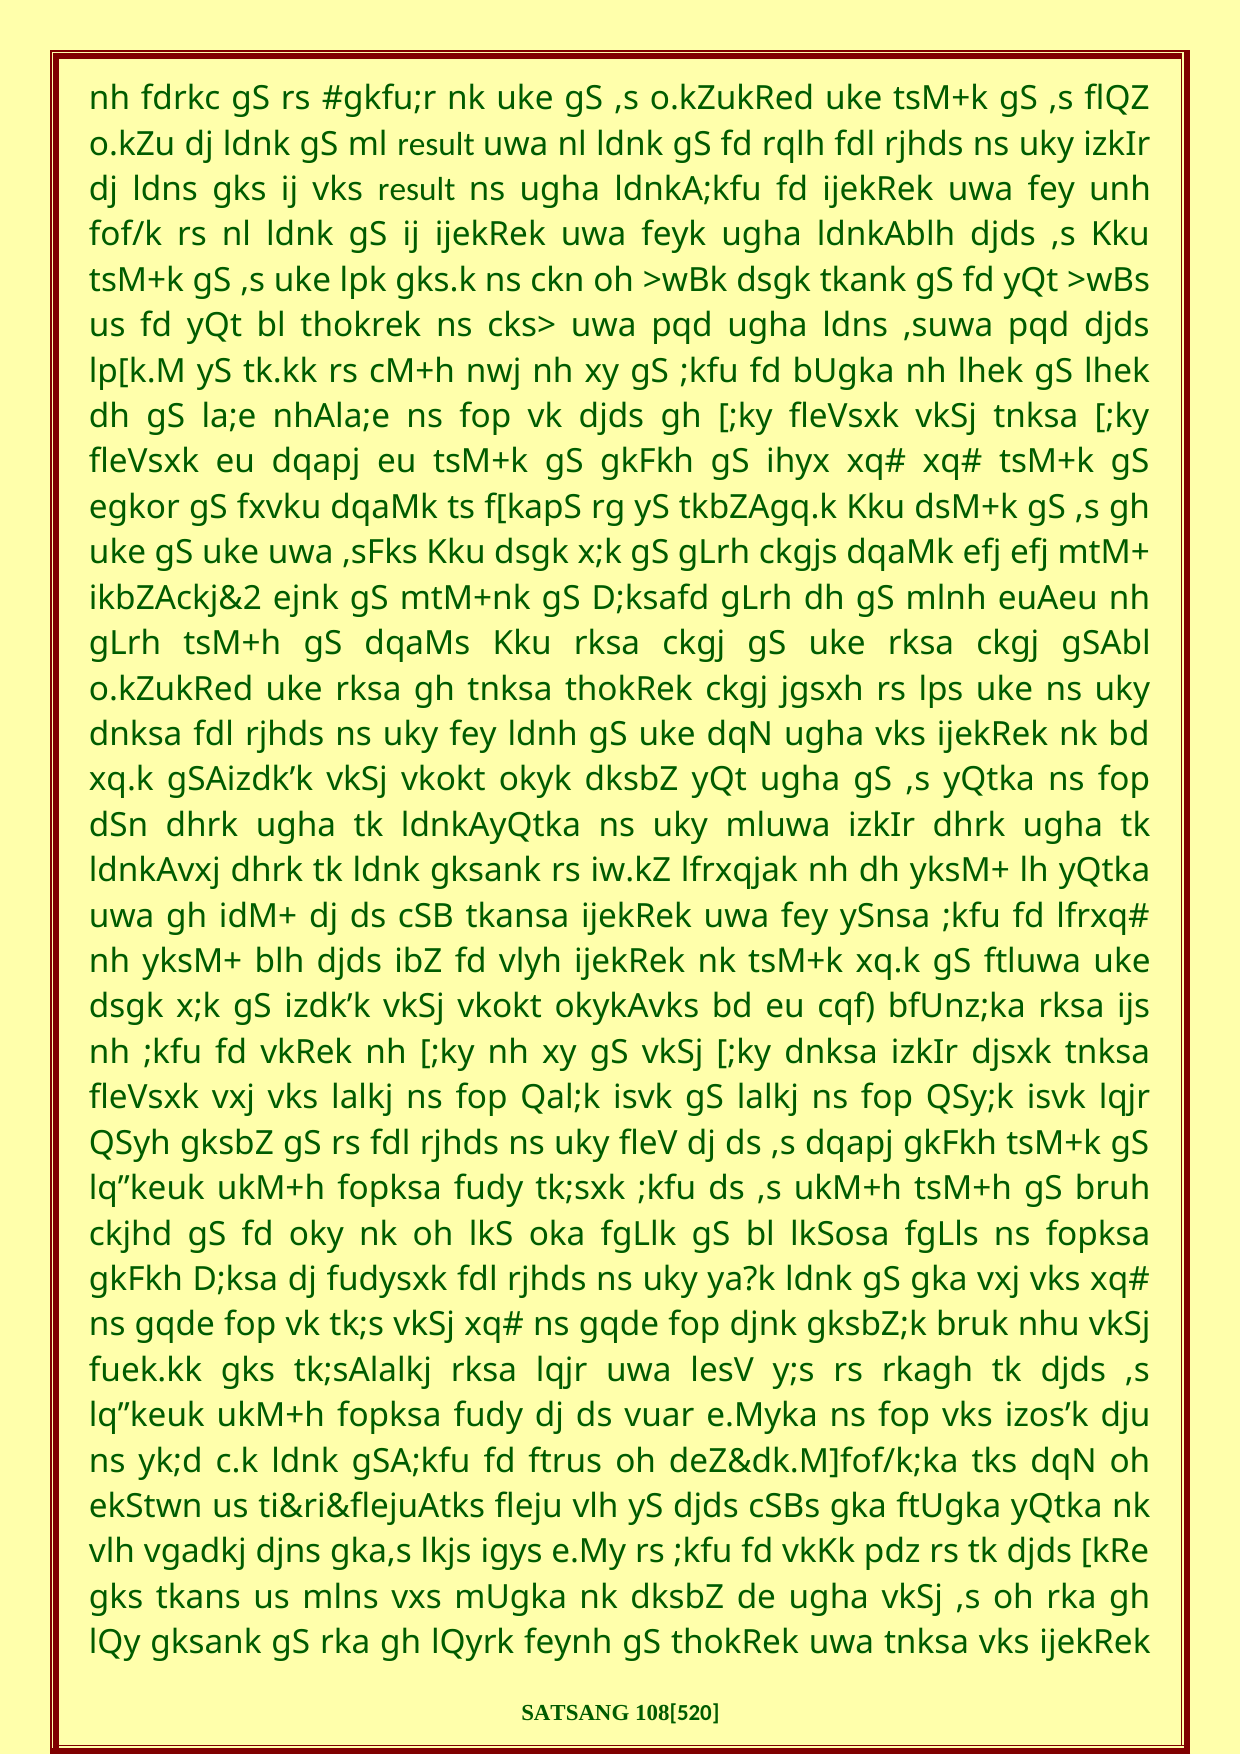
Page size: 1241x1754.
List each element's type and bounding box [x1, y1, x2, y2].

text [89, 74, 1152, 1663]
